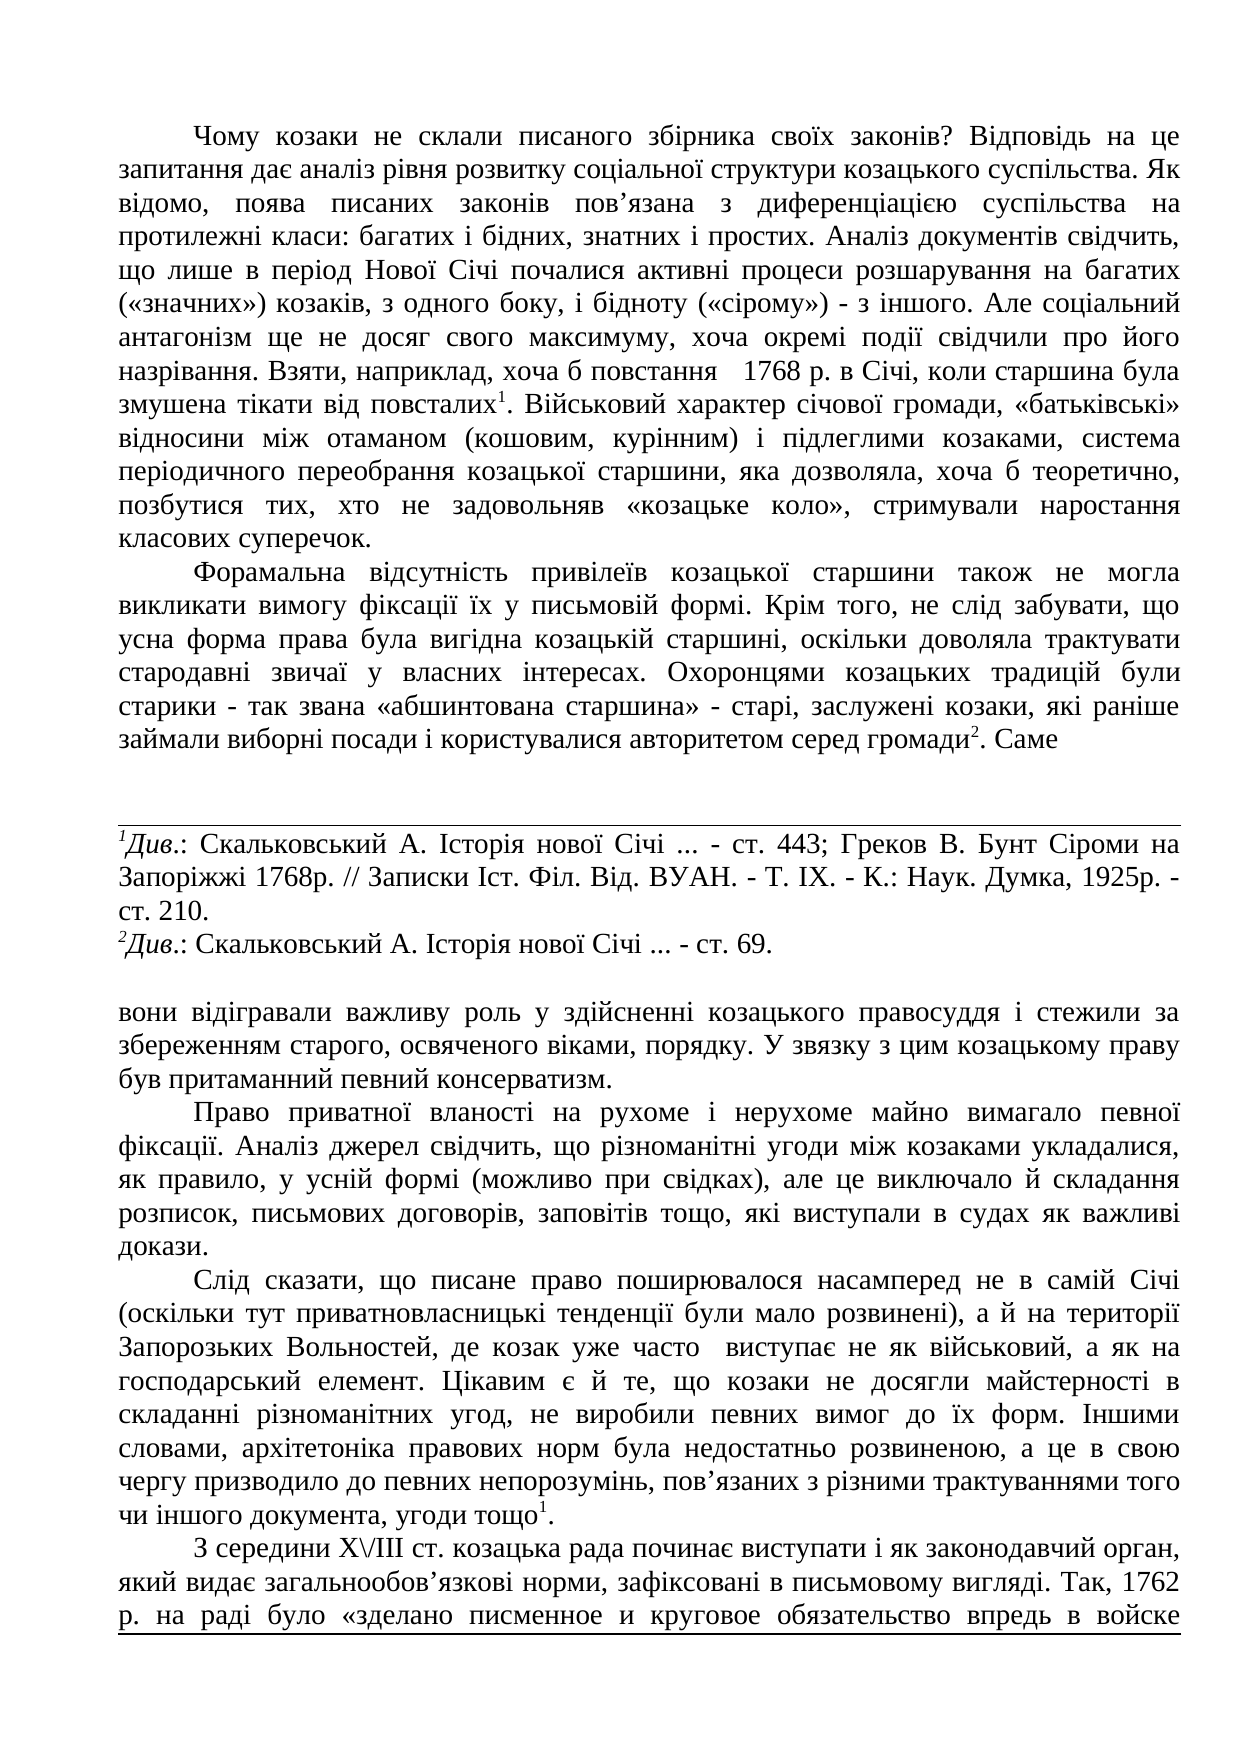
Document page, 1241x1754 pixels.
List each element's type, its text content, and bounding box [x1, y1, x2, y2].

text Форамальна відсутність привілеїв козацької старшини також не могла викликати вимогу фіксації їх у письмовій формі. Крім того, не слід забувати, що усна форма права була вигідна козацькій старшині, оскільки доволяла трактувати стародавні звичаї у власних інтересах. Охоронцями козацьких традицій були старики - так звана «абшинтована старшина» - старі, заслужені козаки, які раніше займали виборні посади і користувалися авторитетом серед громади2. Саме [118, 554, 1181, 755]
text 1Див.: Скальковський А. Історія нової Січі ... - ст. 443; Греков В. Бунт Сіроми на Запоріжжі 1768р. // Записки Іст. Філ. Від. ВУАН. - Т. ІХ. - К.: Наук. Думка, 1925р. - ст. 210. [118, 826, 1181, 927]
text Чому козаки не склали писаного збірника своїх законів? Відповідь на це запитання дає аналіз рівня розвитку соціальної структури козацького суспільства. Як відомо, поява писаних законів пов’язана з диференціацією суспільства на протилежні класи: багатих і бідних, знатних і простих. Аналіз документів свідчить, що лише в період Нової Січі почалися активні процеси розшарування на багатих («значних») козаків, з одного боку, і бідноту («сірому») - з іншого. Але соціальний антагонізм ще не досяг свого максимуму, хоча окремі події свідчили про його назрівання. Взяти, наприклад, хоча б повстання 1768 р. в Січі, коли старшина була змушена тікати від повсталих1. Військовий характер січової громади, «батьківські» відносини між отаманом (кошовим, курінним) і підлеглими козаками, система періодичного переобрання козацької старшини, яка дозволяла, хоча б теоретично, позбутися тих, хто не задовольняв «козацьке коло», стримували наростання класових суперечок. [118, 118, 1181, 554]
text Слід сказати, що писане право поширювалося насамперед не в самій Січі (оскільки тут приватновласницькі тенденції були мало розвинені), а й на території Запорозьких Вольностей, де козак уже часто виступає не як військовий, а як на господарський елемент. Цікавим є й те, що козаки не досягли майстерності в складанні різноманітних угод, не виробили певних вимог до їх форм. Іншими словами, архітетоніка правових норм була недостатньо розвиненою, а це в свою чергу призводило до певних непорозумінь, пов’язаних з різними трактуваннями того чи іншого документа, угоди тощо1. [118, 1262, 1181, 1531]
text вони відігравали важливу роль у здійсненні козацького правосуддя і стежили за збереженням старого, освяченого віками, порядку. У звязку з цим козацькому праву був притаманний певний консерватизм. [118, 994, 1181, 1094]
text Право приватної вланості на рухоме і нерухоме майно вимагало певної фіксації. Аналіз джерел свідчить, що різноманітні угоди між козаками укладалися, як правило, у усній формі (можливо при свідках), але це виключало й складання розписок, письмових договорів, заповітів тощо, які виступали в судах як важливі докази. [118, 1094, 1181, 1262]
text 2Див.: Скальковський А. Історія нової Січі ... - ст. 69. [118, 927, 1181, 960]
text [118, 1531, 1181, 1633]
